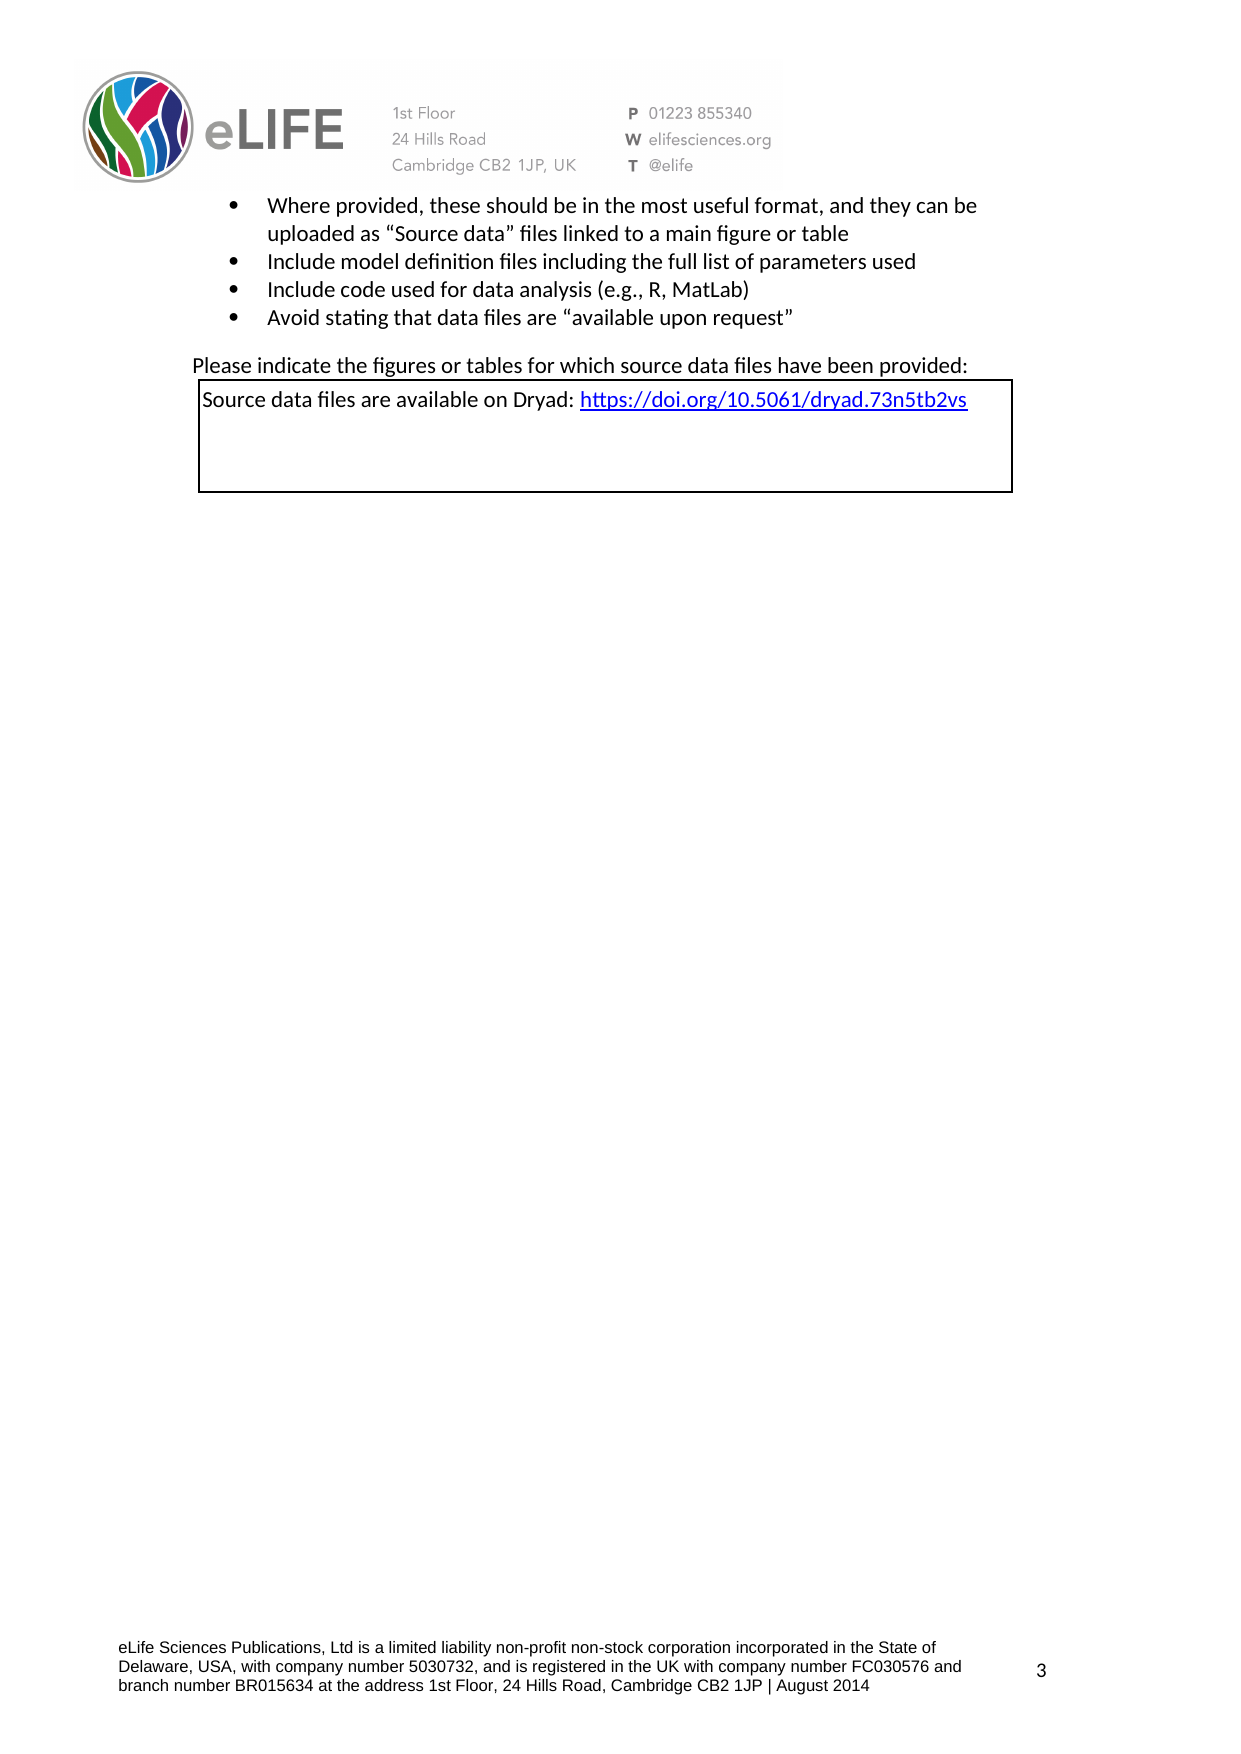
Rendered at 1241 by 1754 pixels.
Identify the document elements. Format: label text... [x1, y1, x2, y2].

list Avoid stating that data files are “available upon request” [229, 303, 1053, 331]
list Where provided, these should be in the most useful format, and they can be uploaded as “Source data” files linked to a main figure or table [229, 191, 1053, 247]
text Please indicate the figures or tables for which source data files have been provided: [192, 351, 1053, 379]
picture [73, 59, 784, 191]
list Include model definition files including the full list of parameters used [229, 247, 1053, 275]
text Source data files are available on Dryad: https://doi.org/10.5061/dryad.73n5tb2vs [200, 383, 1011, 415]
list Include code used for data analysis (e.g., R, MatLab) [229, 275, 1053, 303]
